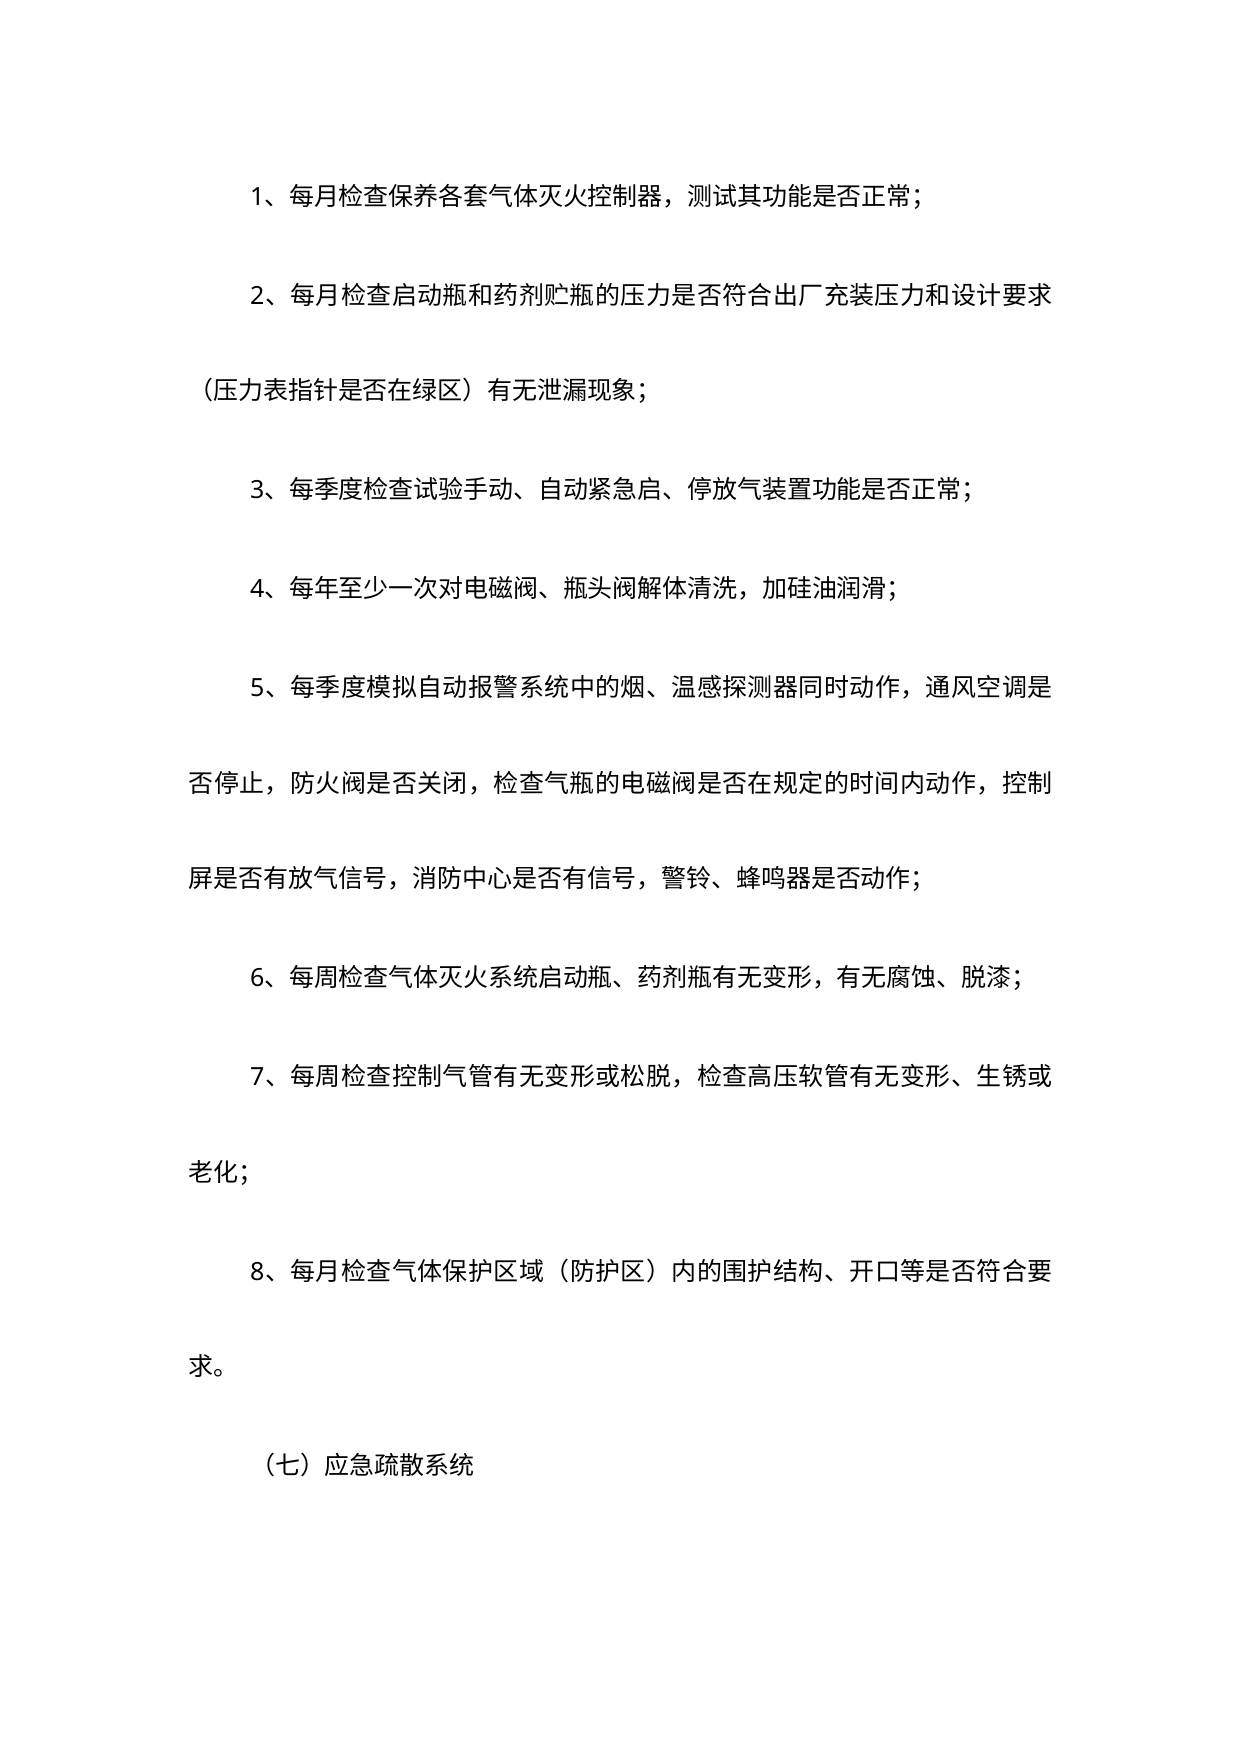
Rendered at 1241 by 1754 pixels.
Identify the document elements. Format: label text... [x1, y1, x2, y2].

text 8、每月检查气体保护区域（防护区）内的围护结构、开口等是否符合要求。 [188, 1237, 1053, 1397]
text 2、每月检查启动瓶和药剂贮瓶的压力是否符合出厂充装压力和设计要求（压力表指针是否在绿区）有无泄漏现象； [188, 261, 1053, 421]
text 5、每季度模拟自动报警系统中的烟、温感探测器同时动作，通风空调是否停止，防火阀是否关闭，检查气瓶的电磁阀是否在规定的时间内动作，控制屏是否有放气信号，消防中心是否有信号，警铃、蜂鸣器是否动作； [188, 653, 1053, 909]
text 1、每月检查保养各套气体灭火控制器，测试其功能是否正常； [188, 162, 1053, 227]
text （七）应急疏散系统 [188, 1431, 1053, 1496]
text 7、每周检查控制气管有无变形或松脱，检查高压软管有无变形、生锈或老化； [188, 1042, 1053, 1203]
text 3、每季度检查试验手动、自动紧急启、停放气装置功能是否正常； [188, 455, 1053, 520]
text 6、每周检查气体灭火系统启动瓶、药剂瓶有无变形，有无腐蚀、脱漆； [188, 943, 1053, 1008]
text 4、每年至少一次对电磁阀、瓶头阀解体清洗，加硅油润滑； [188, 554, 1053, 619]
